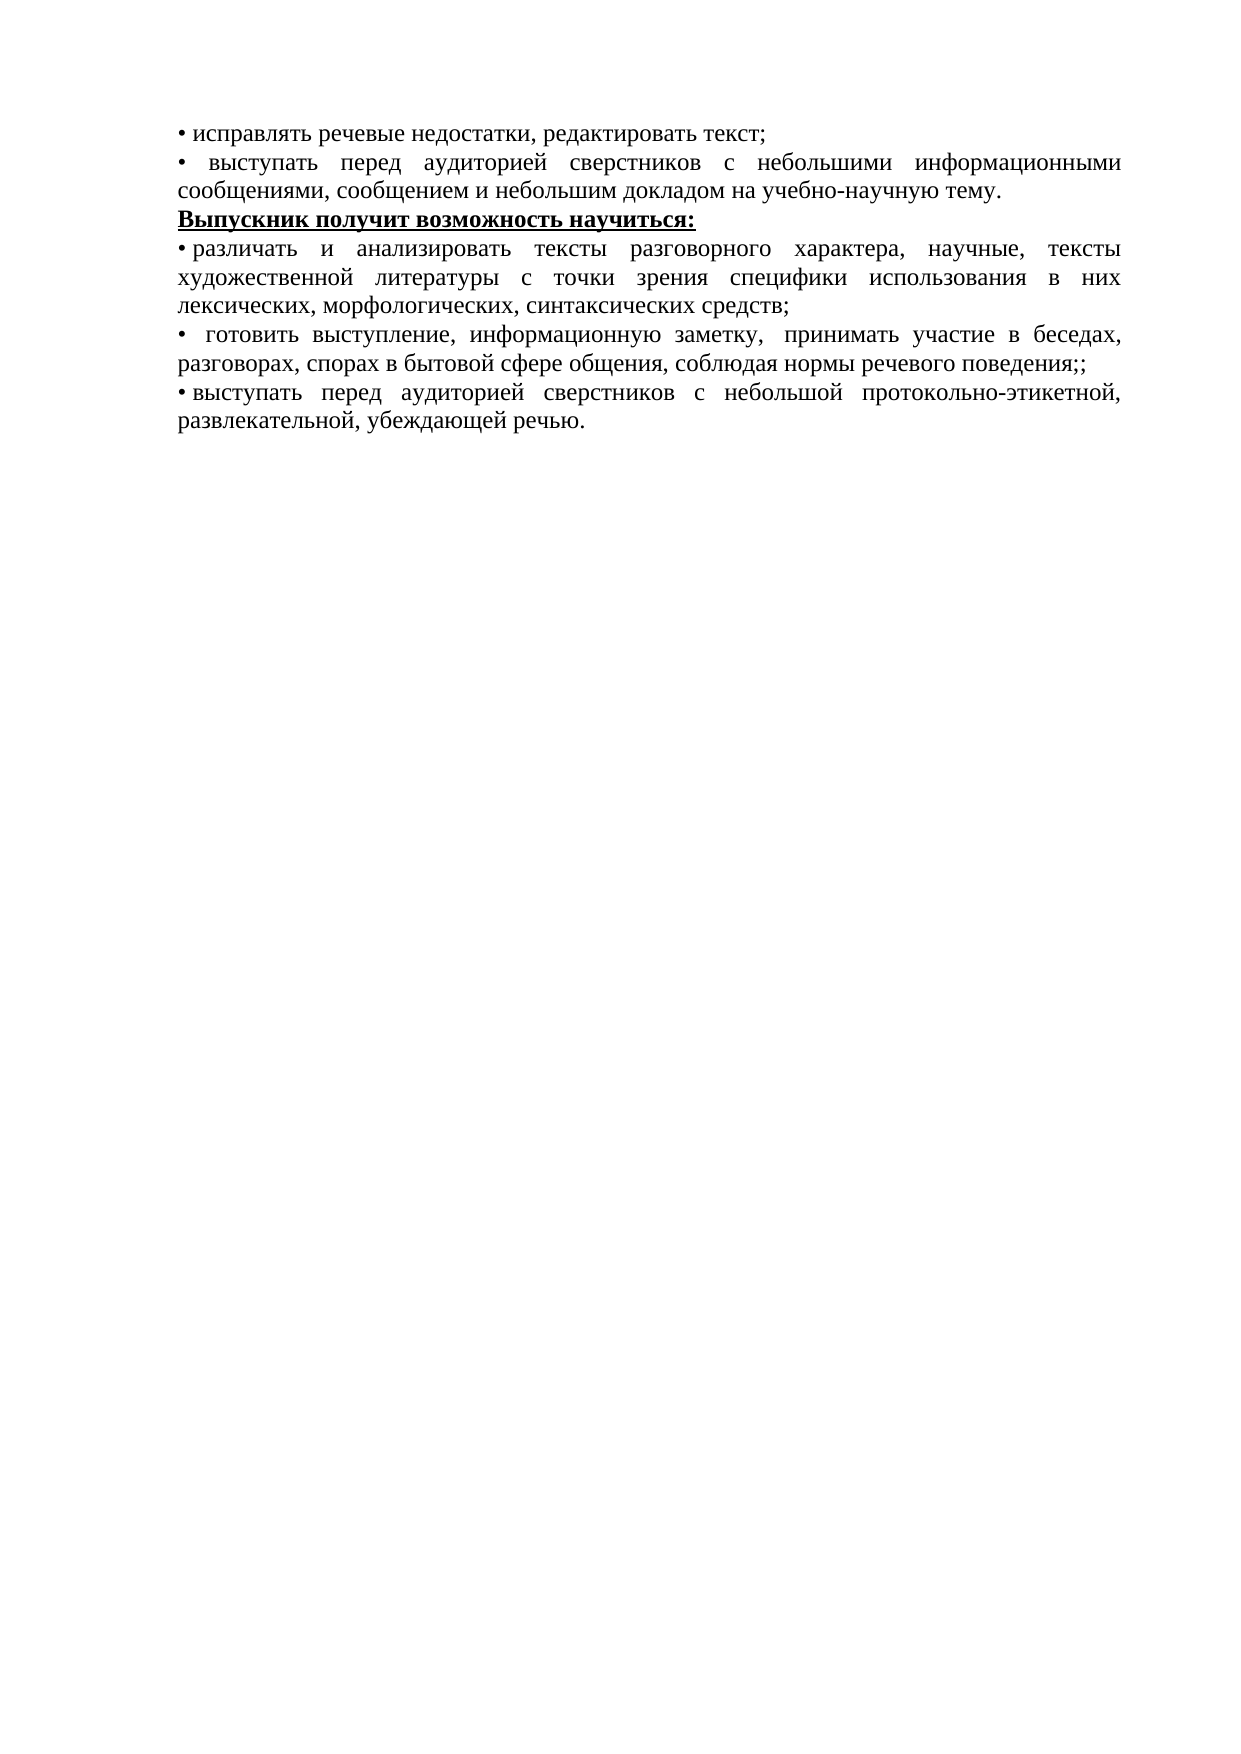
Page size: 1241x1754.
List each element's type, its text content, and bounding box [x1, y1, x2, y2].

text • различать и анализировать тексты разговорного характера, научные, тексты художественной литературы с точки зрения специфики использования в них лексических, морфологических, синтаксических средств; [177, 233, 1122, 319]
text Выпускник получит возможность научиться: [177, 204, 1122, 233]
text • готовить выступление, информационную заметку, принимать участие в беседах, разговорах, спорах в бытовой сфере общения, соблюдая нормы речевого поведения;; [177, 319, 1122, 377]
text • выступать перед аудиторией сверстников с небольшой протокольно-этикетной, развлекательной, убеждающей речью. [177, 377, 1122, 434]
text • выступать перед аудиторией сверстников с небольшими информационными сообщениями, сообщением и небольшим докладом на учебно-научную тему. [177, 147, 1122, 204]
text • исправлять речевые недостатки, редактировать текст; [177, 118, 1122, 147]
